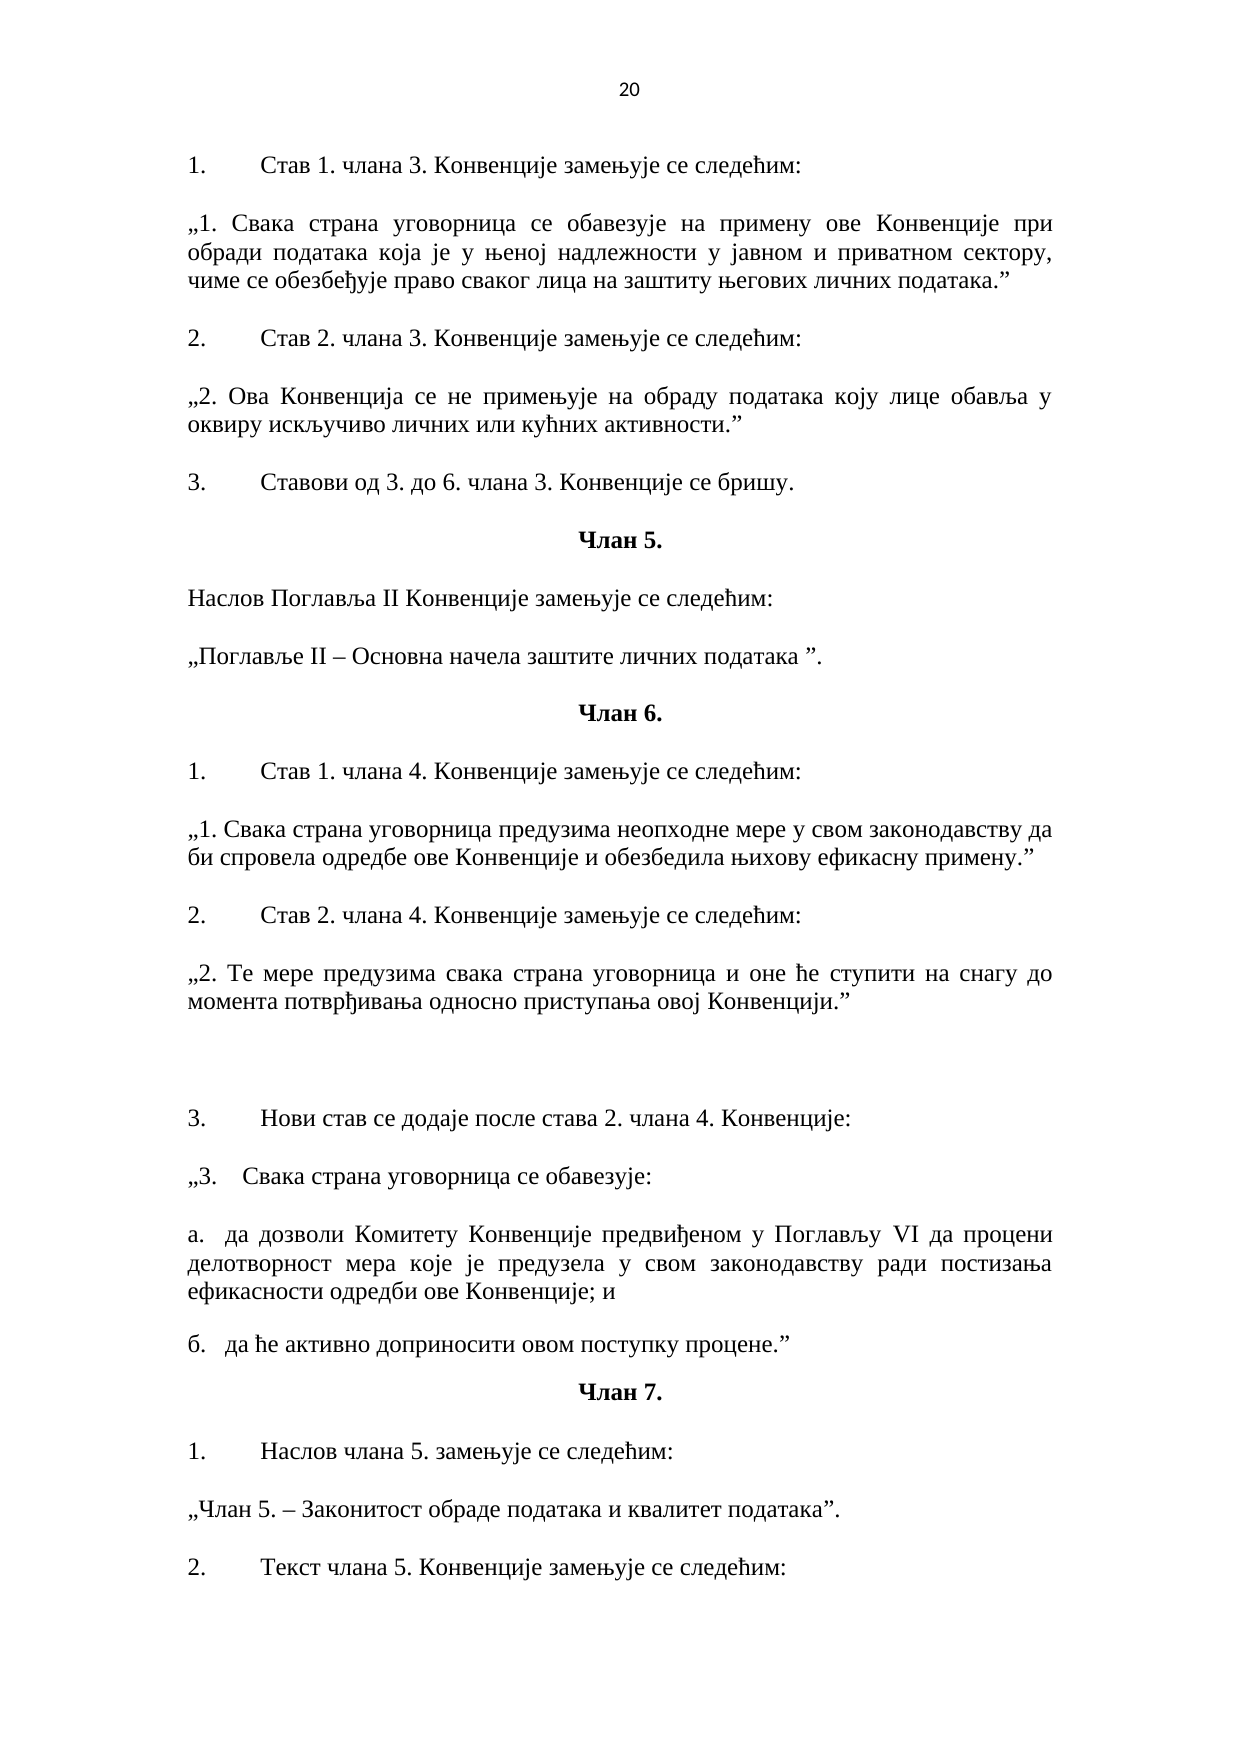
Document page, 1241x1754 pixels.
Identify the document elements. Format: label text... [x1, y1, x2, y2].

list Наслов члана 5. замењује се следећим: [187, 1436, 1053, 1464]
list Став 2. члана 3. Конвенције замењује се следећим: [187, 323, 1053, 352]
list Нови став се додаје после става 2. члана 4. Конвенције: [187, 1103, 1053, 1132]
text б. да ће активно доприносити овом поступку процене.” [187, 1334, 1053, 1357]
text Наслов Поглавља II Конвенције замењује се следећим: [187, 583, 1053, 612]
text Члан 5. [187, 525, 1053, 553]
list Став 2. члана 4. Конвенције замењује се следећим: [187, 900, 1053, 929]
text Члан 6. [187, 698, 1053, 727]
text „1. Свака страна уговорница предузима неопходне мере у свом законодавству да би спровела одредбе ове Конвенције и обезбедила њихову ефикасну примену.” [187, 815, 1053, 871]
text Члан 7. [187, 1377, 1053, 1406]
text „1. Свака страна уговорница се обавезује на примену ове Конвенције при обради података која је у њеној надлежности у јавном и приватном сектору, чиме се обезбеђује право сваког лица на заштиту његових личних података.” [187, 209, 1053, 294]
text „2. Ова Конвенција се не примењује на обраду података коју лице обавља у оквиру искључиво личних или кућних активности.” [187, 382, 1053, 438]
text „Поглавље II – Основна начела заштите личних података ”. [187, 641, 1053, 669]
list Текст члана 5. Конвенције замењује се следећим: [187, 1552, 1053, 1580]
list Став 1. члана 4. Конвенције замењује се следећим: [187, 756, 1053, 785]
text „Члан 5. – Законитост обраде података и квалитет података”. [187, 1494, 1053, 1522]
text „2. Те мере предузима свака страна уговорница и оне ће ступити на снагу до момента потврђивања односно приступања овој Конвенцији.” [187, 959, 1053, 1015]
list Ставови од 3. до 6. члана 3. Конвенције се бришу. [187, 467, 1053, 496]
text а. да дозволи Комитету Конвенције предвиђеном у Поглављу VI да процени делотворност мера које је предузела у свом законодавству ради постизања ефикасности одредби ове Конвенције; и [187, 1220, 1053, 1305]
text „3. Свака страна уговорница се обавезује: [187, 1161, 1053, 1190]
list Став 1. члана 3. Конвенције замењује се следећим: [187, 150, 1053, 179]
